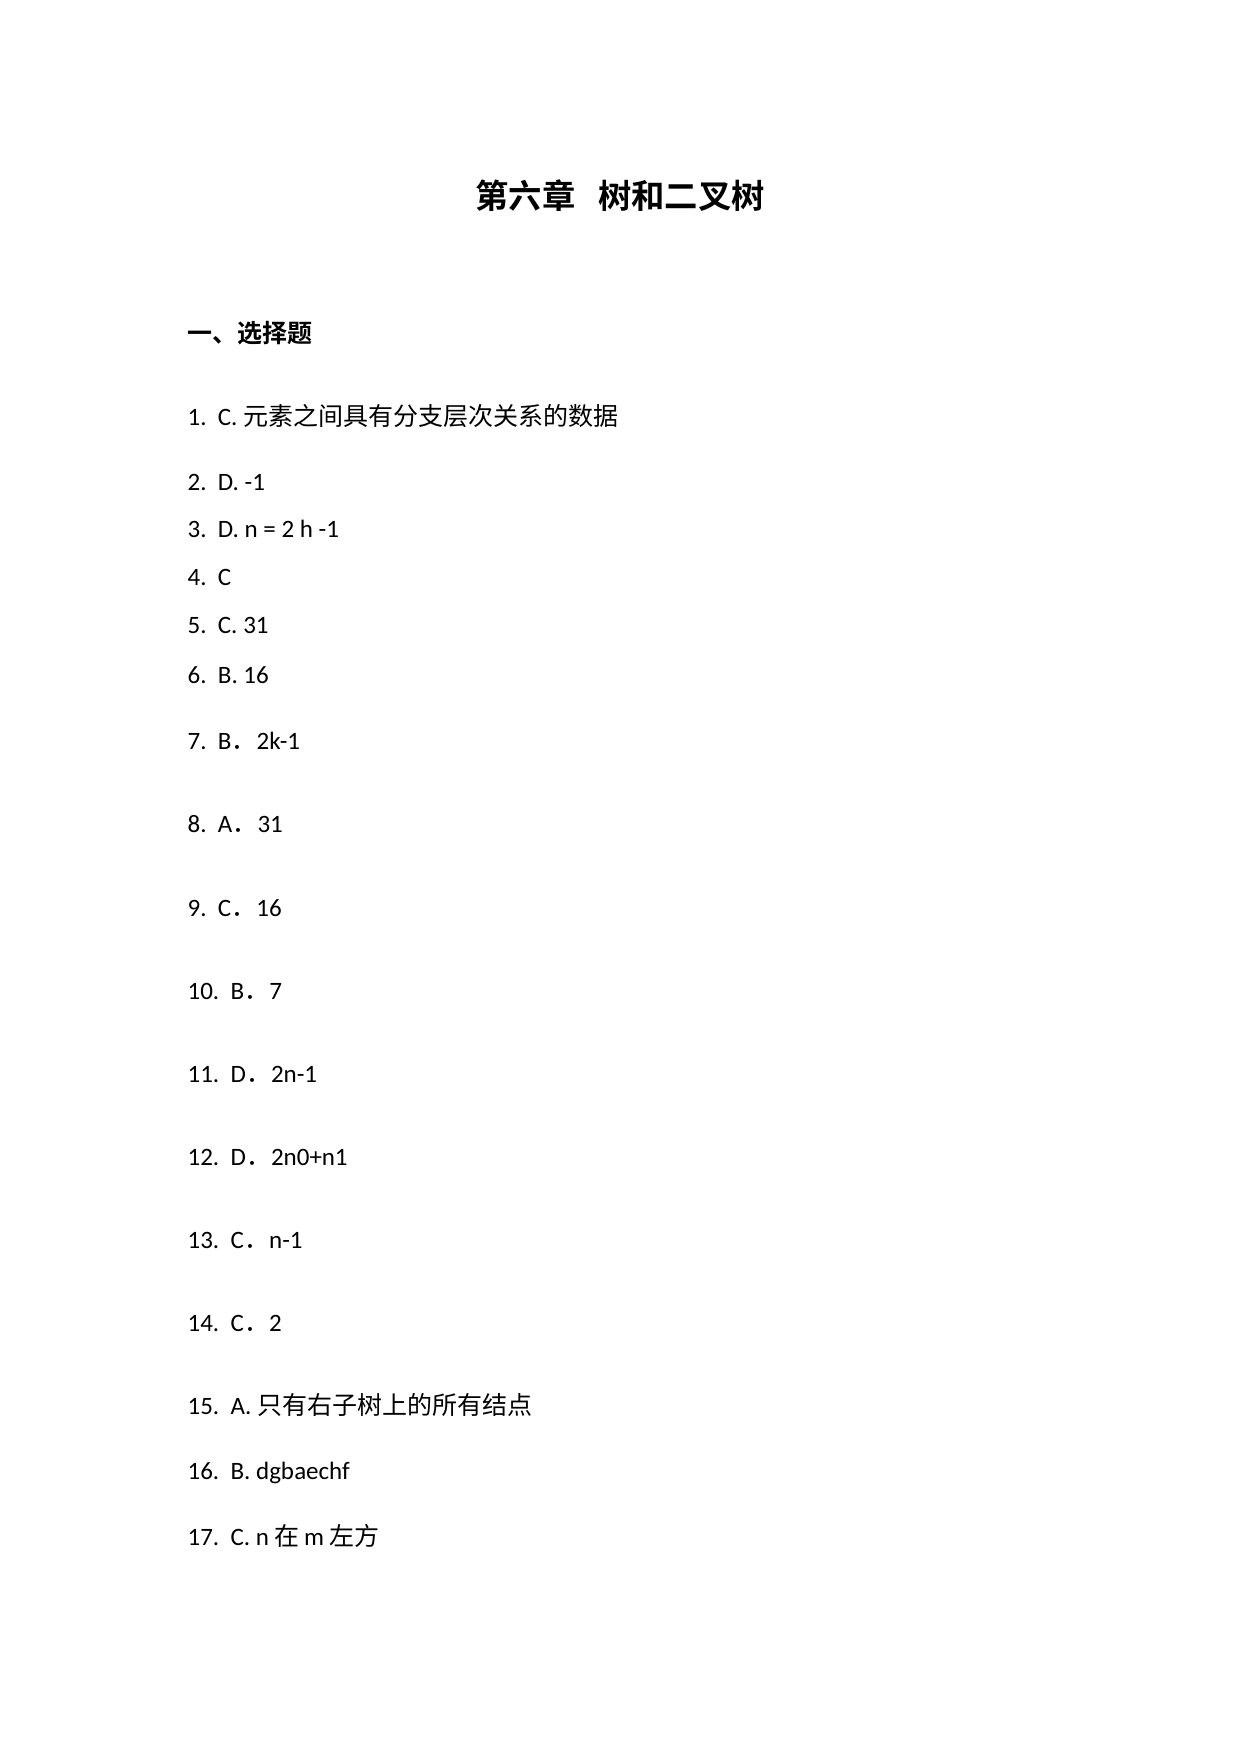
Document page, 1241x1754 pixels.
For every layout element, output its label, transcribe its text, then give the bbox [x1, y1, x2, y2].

text 2. D. -1 [187, 465, 1053, 497]
text 12. D．2n0+n1 [187, 1122, 1053, 1187]
text 一、选择题 [187, 299, 1053, 364]
text 13. C．n-1 [187, 1205, 1053, 1270]
text 14. C．2 [187, 1288, 1053, 1353]
text 4. C [187, 560, 1053, 593]
text 第六章 树和二叉树 [187, 162, 1053, 227]
text 3. D. n = 2 h -1 [187, 513, 1053, 545]
text 5. C. 31 [187, 608, 1053, 641]
text 7. B．2k-1 [187, 706, 1053, 771]
text 10. B．7 [187, 956, 1053, 1021]
text 8. A．31 [187, 789, 1053, 854]
text 17. C. n在m左方 [187, 1502, 1053, 1567]
text 9. C．16 [187, 873, 1053, 938]
text 11. D．2n-1 [187, 1039, 1053, 1104]
text 16. B. dgbaechf [187, 1454, 1053, 1487]
text 6. B. 16 [187, 659, 1053, 691]
text 15. A. 只有右子树上的所有结点 [187, 1371, 1053, 1436]
text 1. C. 元素之间具有分支层次关系的数据 [187, 382, 1053, 447]
